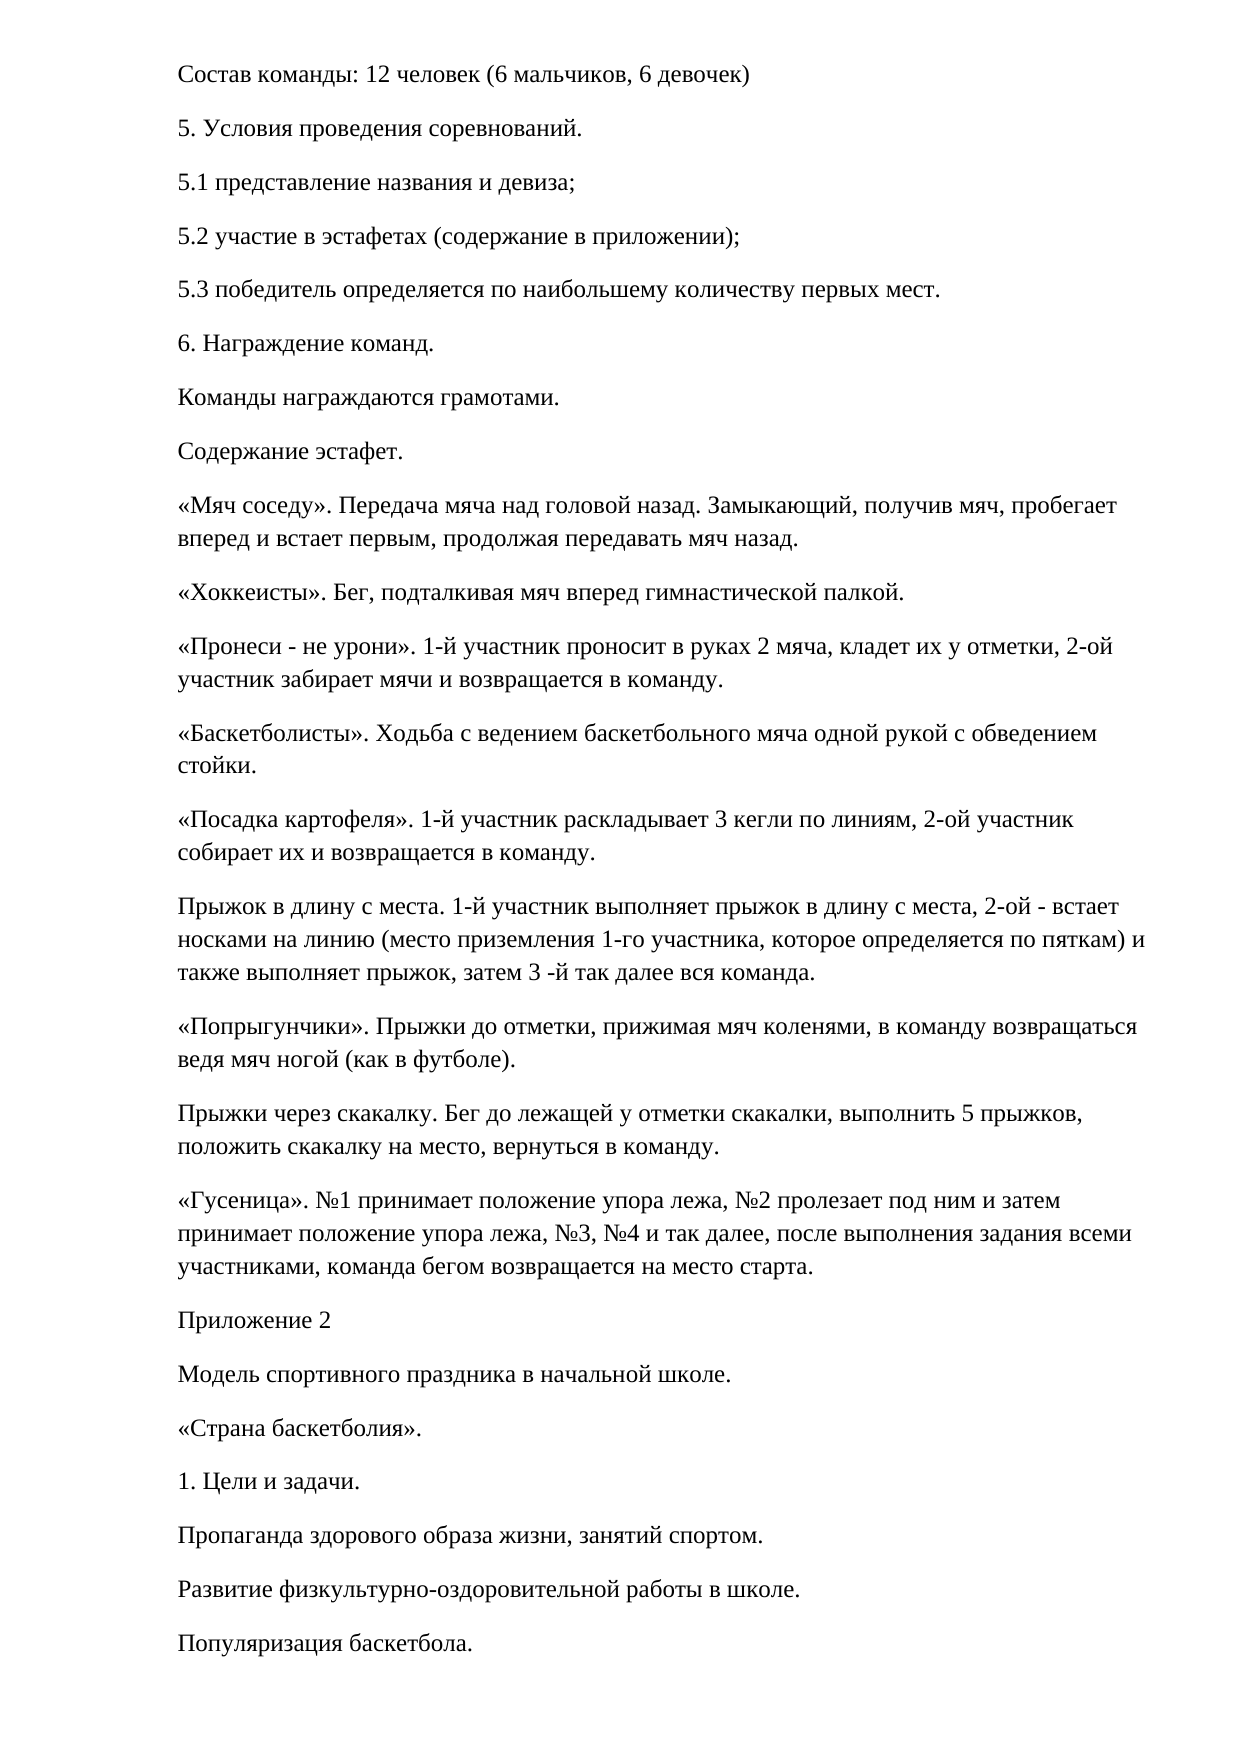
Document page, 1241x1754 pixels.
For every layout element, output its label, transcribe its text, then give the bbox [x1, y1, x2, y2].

text 5.1 представление названия и девиза; [177, 167, 1152, 196]
text Популяризация баскетбола. [177, 1628, 1152, 1657]
text «Пронеси - не урони». 1-й участник проносит в руках 2 мяча, кладет их у отметки, 2-ой участник забирает мячи и возвращается в команду. [177, 631, 1152, 692]
text «Гусеница». №1 принимает положение упора лежа, №2 пролезает под ним и затем принимает положение упора лежа, №3, №4 и так далее, после выполнения задания всеми участниками, команда бегом возвращается на место старта. [177, 1185, 1152, 1280]
text Модель спортивного праздника в начальной школе. [177, 1359, 1152, 1387]
text 5.2 участие в эстафетах (содержание в приложении); [177, 221, 1152, 249]
text «Баскетболисты». Ходьба с ведением баскетбольного мяча одной рукой с обведением стойки. [177, 718, 1152, 779]
text Развитие физкультурно-оздоровительной работы в школе. [177, 1574, 1152, 1603]
text «Мяч соседу». Передача мяча над головой назад. Замыкающий, получив мяч, пробегает вперед и встает первым, продолжая передавать мяч назад. [177, 490, 1152, 552]
text Прыжок в длину с места. 1-й участник выполняет прыжок в длину с места, 2-ой - встает носками на линию (место приземления 1-го участника, которое определяется по пяткам) и также выполняет прыжок, затем 3 -й так далее вся команда. [177, 891, 1152, 986]
text Пропаганда здорового образа жизни, занятий спортом. [177, 1520, 1152, 1549]
text Приложение 2 [177, 1305, 1152, 1334]
text «Попрыгунчики». Прыжки до отметки, прижимая мяч коленями, в команду возвращаться ведя мяч ногой (как в футболе). [177, 1011, 1152, 1073]
text Прыжки через скакалку. Бег до лежащей у отметки скакалки, выполнить 5 прыжков, положить скакалку на место, вернуться в команду. [177, 1098, 1152, 1160]
text «Посадка картофеля». 1-й участник раскладывает 3 кегли по линиям, 2-ой участник собирает их и возвращается в команду. [177, 804, 1152, 866]
text 1. Цели и задачи. [177, 1466, 1152, 1495]
text 5.3 победитель определяется по наибольшему количеству первых мест. [177, 274, 1152, 303]
text 6. Награждение команд. [177, 328, 1152, 357]
text «Страна баскетболия». [177, 1413, 1152, 1441]
text 5. Условия проведения соревнований. [177, 113, 1152, 142]
text Состав команды: 12 человек (6 мальчиков, 6 девочек) [177, 59, 1152, 88]
text «Хоккеисты». Бег, подталкивая мяч вперед гимнастической палкой. [177, 577, 1152, 606]
text Команды награждаются грамотами. [177, 382, 1152, 411]
text Содержание эстафет. [177, 436, 1152, 465]
